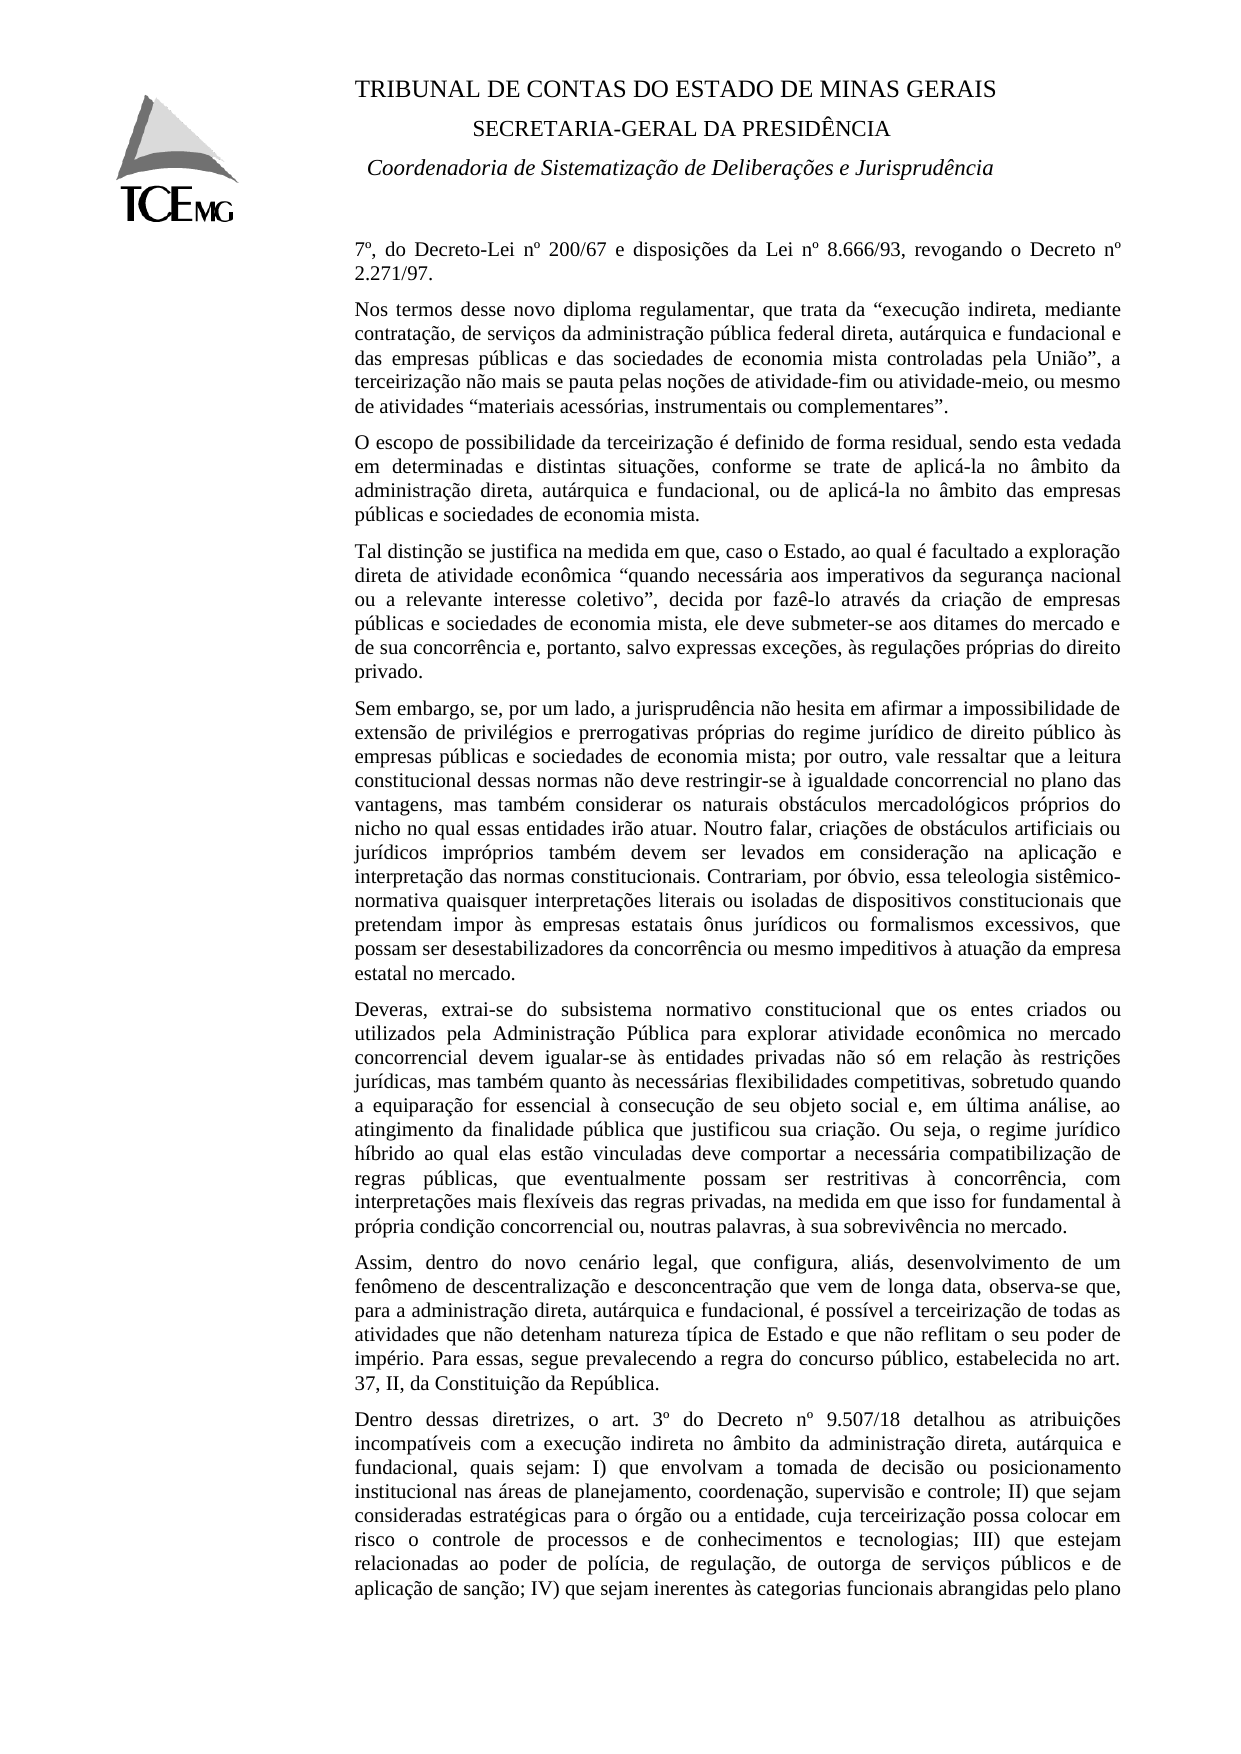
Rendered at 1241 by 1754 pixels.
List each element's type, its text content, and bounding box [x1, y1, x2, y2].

picture [92, 73, 262, 243]
text Sem embargo, se, por um lado, a jurisprudência não hesita em afirmar a impossibilidade de extensão de privilégios e prerrogativas próprias do regime jurídico de direito público às empresas públicas e sociedades de economia mista; por outro, vale ressaltar que a leitura constitucional dessas normas não deve restringir-se à igualdade concorrencial no plano das vantagens, mas também considerar os naturais obstáculos mercadológicos próprios do nicho no qual essas entidades irão atuar. Noutro falar, criações de obstáculos artificiais ou jurídicos impróprios também devem ser levados em consideração na aplicação e interpretação das normas constitucionais. Contrariam, por óbvio, essa teleologia sistêmico-normativa quaisquer interpretações literais ou isoladas de dispositivos constitucionais que pretendam impor às empresas estatais ônus jurídicos ou formalismos excessivos, que possam ser desestabilizadores da concorrência ou mesmo impeditivos à atuação da empresa estatal no mercado. [354, 696, 1122, 984]
text Deveras, extrai-se do subsistema normativo constitucional que os entes criados ou utilizados pela Administração Pública para explorar atividade econômica no mercado concorrencial devem igualar-se às entidades privadas não só em relação às restrições jurídicas, mas também quanto às necessárias flexibilidades competitivas, sobretudo quando a equiparação for essencial à consecução de seu objeto social e, em última análise, ao atingimento da finalidade pública que justificou sua criação. Ou seja, o regime jurídico híbrido ao qual elas estão vinculadas deve comportar a necessária compatibilização de regras públicas, que eventualmente possam ser restritivas à concorrência, com interpretações mais flexíveis das regras privadas, na medida em que isso for fundamental à própria condição concorrencial ou, noutras palavras, à sua sobrevivência no mercado. [354, 997, 1122, 1238]
text Tal distinção se justifica na medida em que, caso o Estado, ao qual é facultado a exploração direta de atividade econômica “quando necessária aos imperativos da segurança nacional ou a relevante interesse coletivo”, decida por fazê-lo através da criação de empresas públicas e sociedades de economia mista, ele deve submeter-se aos ditames do mercado e de sua concorrência e, portanto, salvo expressas exceções, às regulações próprias do direito privado. [354, 539, 1122, 683]
text Assim, dentro do novo cenário legal, que configura, aliás, desenvolvimento de um fenômeno de descentralização e desconcentração que vem de longa data, observa-se que, para a administração direta, autárquica e fundacional, é possível a terceirização de todas as atividades que não detenham natureza típica de Estado e que não reflitam o seu poder de império. Para essas, segue prevalecendo a regra do concurso público, estabelecida no art. 37, II, da Constituição da República. [354, 1250, 1122, 1394]
text O escopo de possibilidade da terceirização é definido de forma residual, sendo esta vedada em determinadas e distintas situações, conforme se trate de aplicá-la no âmbito da administração direta, autárquica e fundacional, ou de aplicá-la no âmbito das empresas públicas e sociedades de economia mista. [354, 430, 1122, 526]
text A aplicabilidade desse entendimento às relações trabalhistas envolvendo a Administração Pública não foi objeto de definição pelo STF naquela oportunidade. Nada obstante, na sequência desses julgamentos, e da aprovação das Leis nos 13.429/17 e 13.467/17, o Poder Executivo Federal editou o Decreto nº 9.507/18, para regulamentar o disposto no art. 10, § 7º, do Decreto-Lei nº 200/67 e disposições da Lei nº 8.666/93, revogando o Decreto nº 2.271/97. [354, 237, 1122, 285]
text Nos termos desse novo diploma regulamentar, que trata da “execução indireta, mediante contratação, de serviços da administração pública federal direta, autárquica e fundacional e das empresas públicas e das sociedades de economia mista controladas pela União”, a terceirização não mais se pauta pelas noções de atividade-fim ou atividade-meio, ou mesmo de atividades “materiais acessórias, instrumentais ou complementares”. [354, 297, 1122, 418]
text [354, 1407, 1122, 1599]
